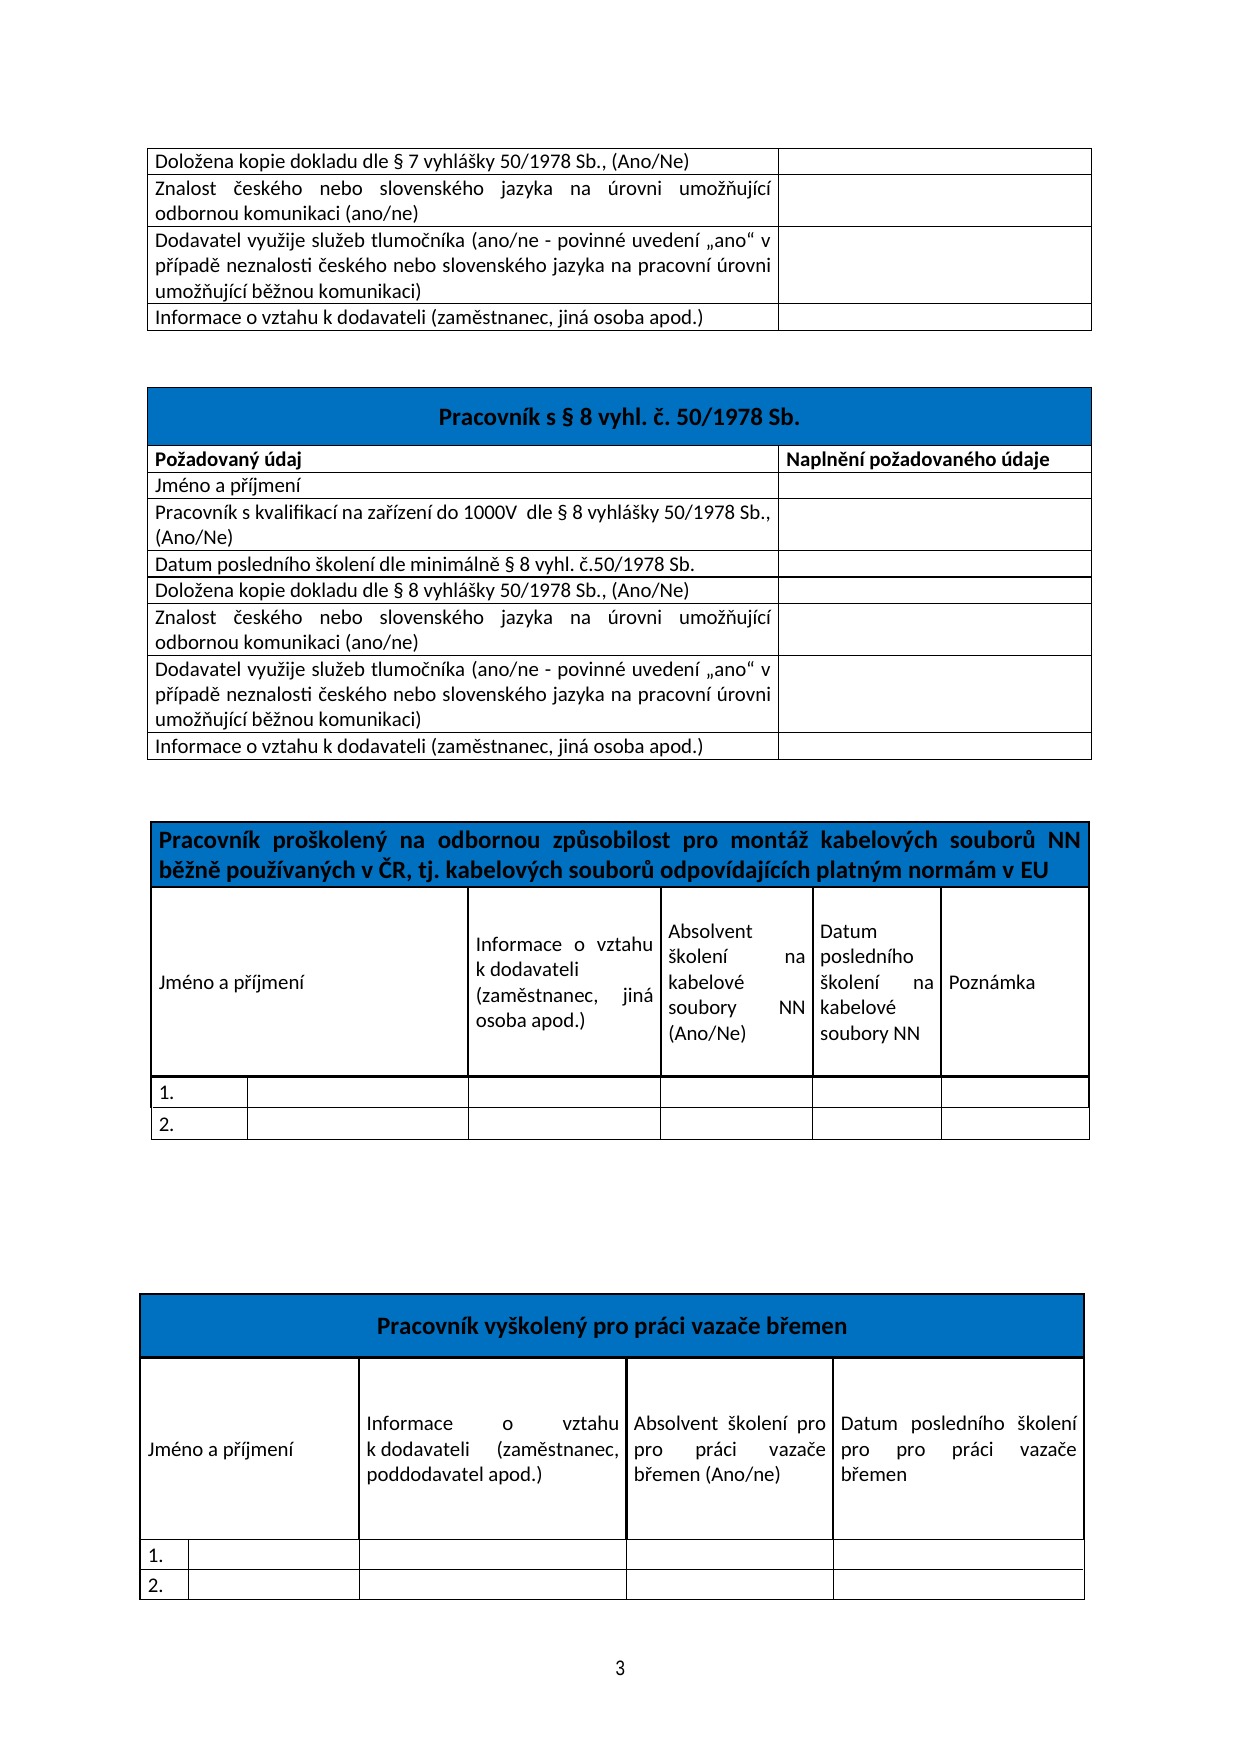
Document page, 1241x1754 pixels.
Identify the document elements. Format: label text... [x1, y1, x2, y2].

table_cell Datum posledního školení pro pro práci vazače břemen [834, 1359, 1083, 1539]
table_cell 2. [152, 1108, 247, 1139]
table_cell Poznámka [942, 888, 1088, 1075]
table_header Pracovník s § 8 vyhl. č. 50/1978 Sb. [148, 388, 1091, 445]
table_cell Informace o vztahu k dodavateli (zaměstnanec, jiná osoba apod.) [148, 733, 778, 758]
table_cell 2. [141, 1570, 188, 1599]
table_cell [248, 1108, 468, 1139]
table_cell Požadovaný údaj [148, 446, 778, 472]
table_cell [779, 175, 1091, 226]
table_cell 1. [141, 1540, 188, 1569]
table_cell Informace o vztahu k dodavateli (zaměstnanec, jiná osoba apod.) [148, 304, 778, 330]
table_cell [834, 1540, 1084, 1569]
table_cell [189, 1540, 359, 1569]
table_cell [469, 1108, 660, 1139]
table_cell [779, 227, 1091, 303]
table_cell [942, 1108, 1089, 1139]
table_cell Doložena kopie dokladu dle § 8 vyhlášky 50/1978 Sb., (Ano/Ne) [148, 578, 778, 603]
table_cell [469, 1078, 660, 1107]
table_cell [779, 733, 1091, 758]
table_cell [779, 499, 1091, 550]
table_cell [248, 1078, 468, 1107]
table_cell Informace o vztahu k dodavateli (zaměstnanec, jiná osoba apod.) [469, 888, 660, 1075]
table_cell Jméno a příjmení [148, 473, 778, 498]
table_cell [360, 1570, 626, 1599]
table_cell [627, 1540, 833, 1569]
table_cell Absolvent školení na kabelové soubory NN (Ano/Ne) [662, 888, 812, 1075]
table_cell Znalost českého nebo slovenského jazyka na úrovni umožňující odbornou komunikaci (ano/ne) [148, 604, 778, 655]
table_cell [942, 1078, 1088, 1107]
table_cell Datum posledního školení na kabelové soubory NN [814, 888, 940, 1075]
table_cell Doložena kopie dokladu dle § 7 vyhlášky 50/1978 Sb., (Ano/Ne) [148, 149, 778, 174]
table_header Pracovník proškolený na odbornou způsobilost pro montáž kabelových souborů NN běžně používaných v ČR, tj. kabelových souborů odpovídajících platným normám v EU [152, 823, 1088, 886]
table_cell Naplnění požadovaného údaje [779, 446, 1091, 472]
table_cell [360, 1540, 626, 1569]
table_cell Jméno a příjmení [141, 1359, 358, 1539]
table_cell Absolvent školení pro pro práci vazače břemen (Ano/ne) [628, 1359, 832, 1539]
table_cell [779, 473, 1091, 498]
table_cell [779, 304, 1091, 330]
table_cell [813, 1078, 941, 1107]
table_cell [627, 1570, 833, 1599]
table_cell [661, 1108, 812, 1139]
table_cell [779, 604, 1091, 655]
table_cell [779, 578, 1091, 603]
table_cell [779, 656, 1091, 732]
table_cell [834, 1569, 1084, 1599]
table_cell [189, 1570, 359, 1599]
table_cell [779, 551, 1091, 576]
table_cell [813, 1108, 941, 1139]
table_cell [779, 149, 1091, 174]
table_cell Pracovník s kvalifikací na zařízení do 1000V dle § 8 vyhlášky 50/1978 Sb., (Ano/Ne) [148, 499, 778, 550]
table_cell Datum posledního školení dle minimálně § 8 vyhl. č.50/1978 Sb. [148, 551, 778, 576]
table_cell Znalost českého nebo slovenského jazyka na úrovni umožňující odbornou komunikaci (ano/ne) [148, 175, 778, 226]
table_cell Informace o vztahu k dodavateli (zaměstnanec, poddodavatel apod.) [360, 1359, 625, 1539]
table_cell 1. [152, 1078, 247, 1107]
table_cell Jméno a příjmení [152, 888, 467, 1075]
table_header Pracovník vyškolený pro práci vazače břemen [141, 1295, 1083, 1356]
table_cell [661, 1078, 812, 1107]
